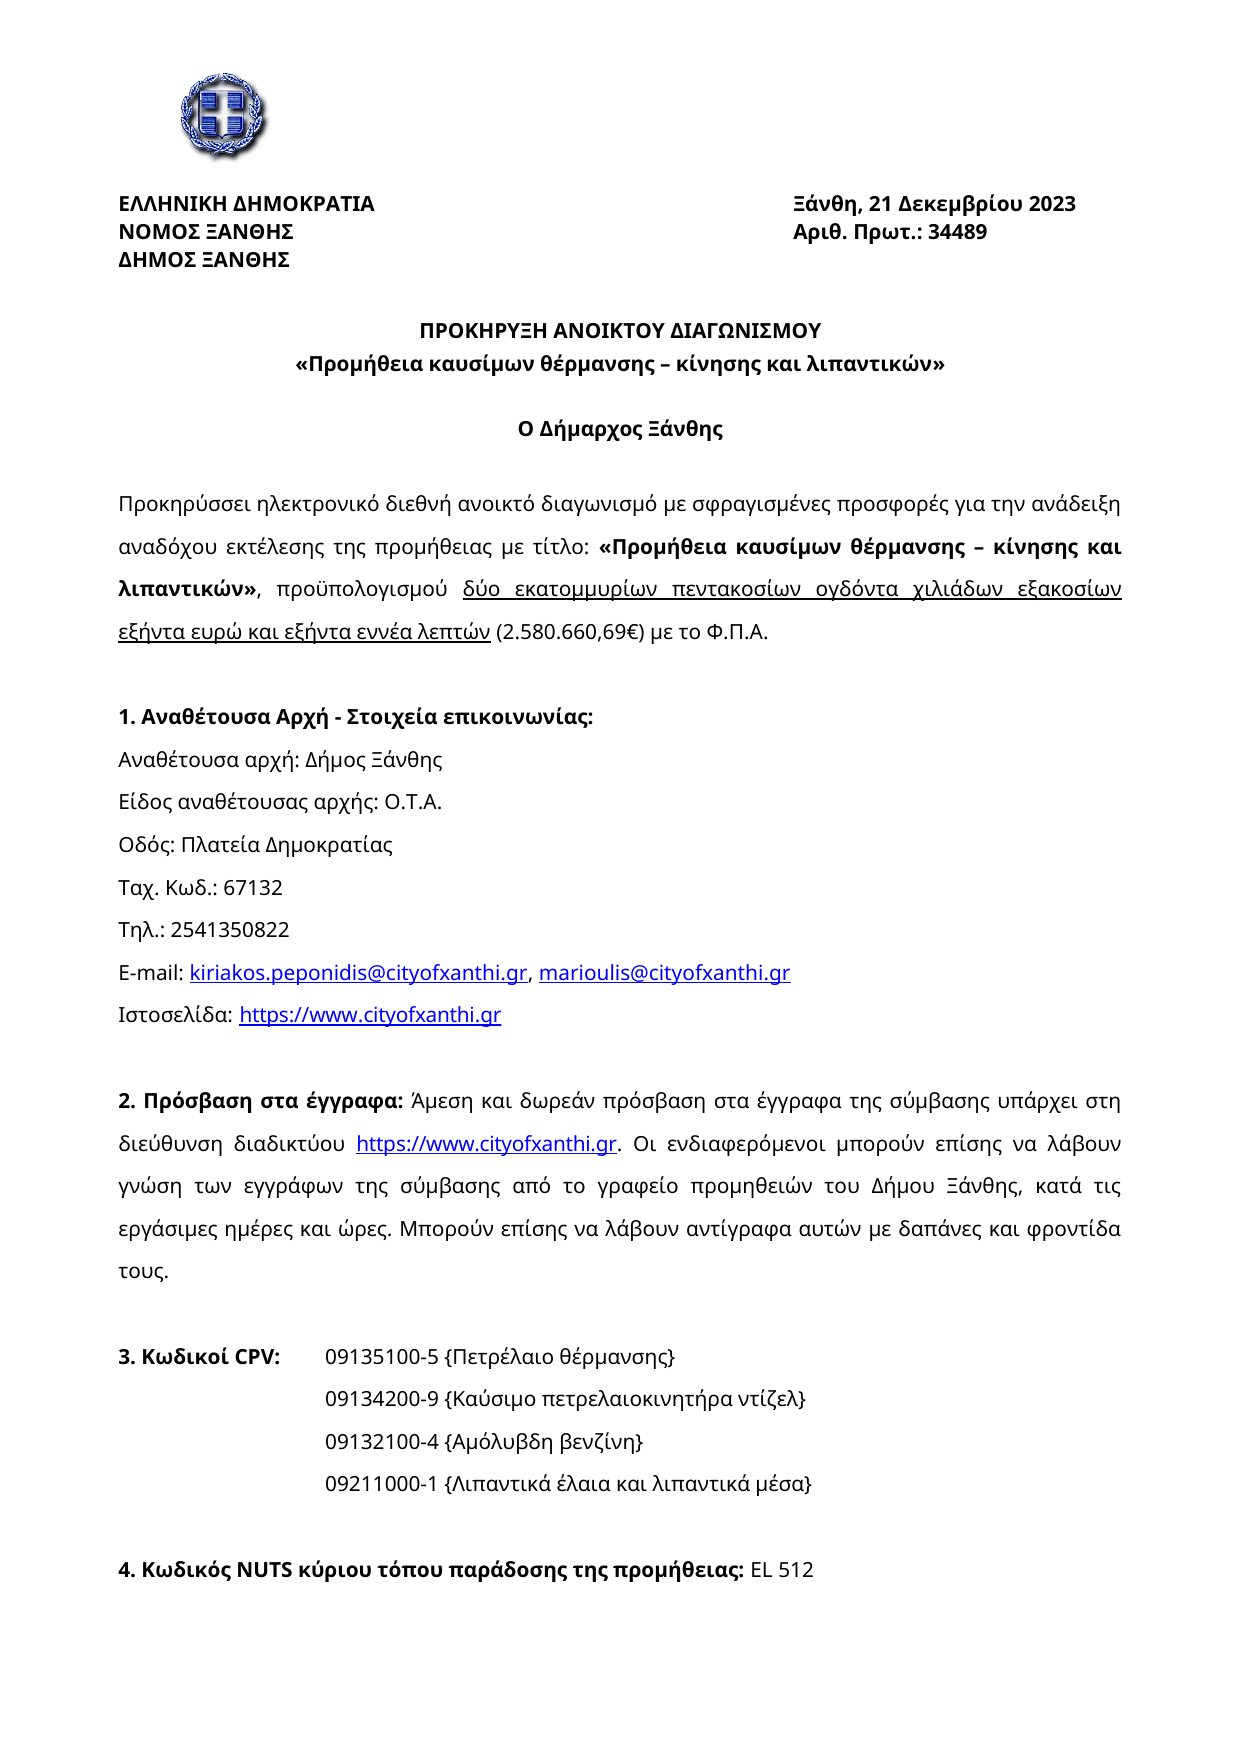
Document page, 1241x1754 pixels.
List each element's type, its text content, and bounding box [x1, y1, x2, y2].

text Οδός: Πλατεία Δημοκρατίας [118, 830, 1122, 858]
text ΝΟΜΟΣ ΞΑΝΘΗΣ Αριθ. Πρωτ.: 34489 [118, 217, 1122, 246]
text Ταχ. Κωδ.: 67132 [118, 873, 1122, 901]
text 4. Κωδικός NUTS κύριου τόπου παράδοσης της προμήθειας: EL 512 [118, 1555, 1122, 1583]
text E-mail: kiriakos.peponidis@cityofxanthi.gr, marioulis@cityofxanthi.gr [118, 958, 1122, 986]
text ΠΡΟΚΗΡΥΞΗ ΑΝΟΙΚΤΟΥ ΔΙΑΓΩΝΙΣΜΟΥ [118, 316, 1122, 344]
text 1. Αναθέτουσα Αρχή - Στοιχεία επικοινωνίας: [118, 702, 1122, 731]
text Ιστοσελίδα: https://www.cityofxanthi.gr [118, 1000, 1122, 1029]
picture [173, 67, 275, 167]
text ΔΗΜΟΣ ΞΑΝΘΗΣ [118, 246, 1122, 274]
text «Προμήθεια καυσίμων θέρμανσης – κίνησης και λιπαντικών» [118, 349, 1122, 377]
text Αναθέτουσα αρχή: Δήμος Ξάνθης [118, 745, 1122, 773]
text Τηλ.: 2541350822 [118, 915, 1122, 944]
text Προκηρύσσει ηλεκτρονικό διεθνή ανοικτό διαγωνισμό με σφραγισμένες προσφορές για την ανάδειξη αναδόχου εκτέλεσης της προμήθειας με τίτλο: «Προμήθεια καυσίμων θέρμανσης – κίνησης και λιπαντικών», προϋπολογισμού δύο εκατομμυρίων πεντακοσίων ογδόντα χιλιάδων εξακοσίων εξήντα ευρώ και εξήντα εννέα λεπτών (2.580.660,69€) με το Φ.Π.Α. [118, 489, 1122, 645]
text 09211000-1 {Λιπαντικά έλαια και λιπαντικά μέσα} [118, 1469, 1122, 1498]
text ΕΛΛΗΝΙΚΗ ΔΗΜΟΚΡΑΤΙΑ Ξάνθη, 21 Δεκεμβρίου 2023 [118, 189, 1122, 217]
text 3. Κωδικοί CPV: 09135100-5 {Πετρέλαιο θέρμανσης} [118, 1342, 1122, 1370]
text Ο Δήμαρχος Ξάνθης [118, 414, 1122, 442]
text 09134200-9 {Καύσιμο πετρελαιοκινητήρα ντίζελ} [118, 1384, 1122, 1413]
text 2. Πρόσβαση στα έγγραφα: Άμεση και δωρεάν πρόσβαση στα έγγραφα της σύμβασης υπάρχει στη διεύθυνση διαδικτύου https://www.cityofxanthi.gr. Οι ενδιαφερόμενοι μπορούν επίσης να λάβουν γνώση των εγγράφων της σύμβασης από το γραφείο προμηθειών του Δήμου Ξάνθης, κατά τις εργάσιμες ημέρες και ώρες. Μπορούν επίσης να λάβουν αντίγραφα αυτών με δαπάνες και φροντίδα τους. [118, 1086, 1122, 1285]
text Είδος αναθέτουσας αρχής: Ο.Τ.Α. [118, 787, 1122, 816]
text 09132100-4 {Αμόλυβδη βενζίνη} [118, 1427, 1122, 1455]
